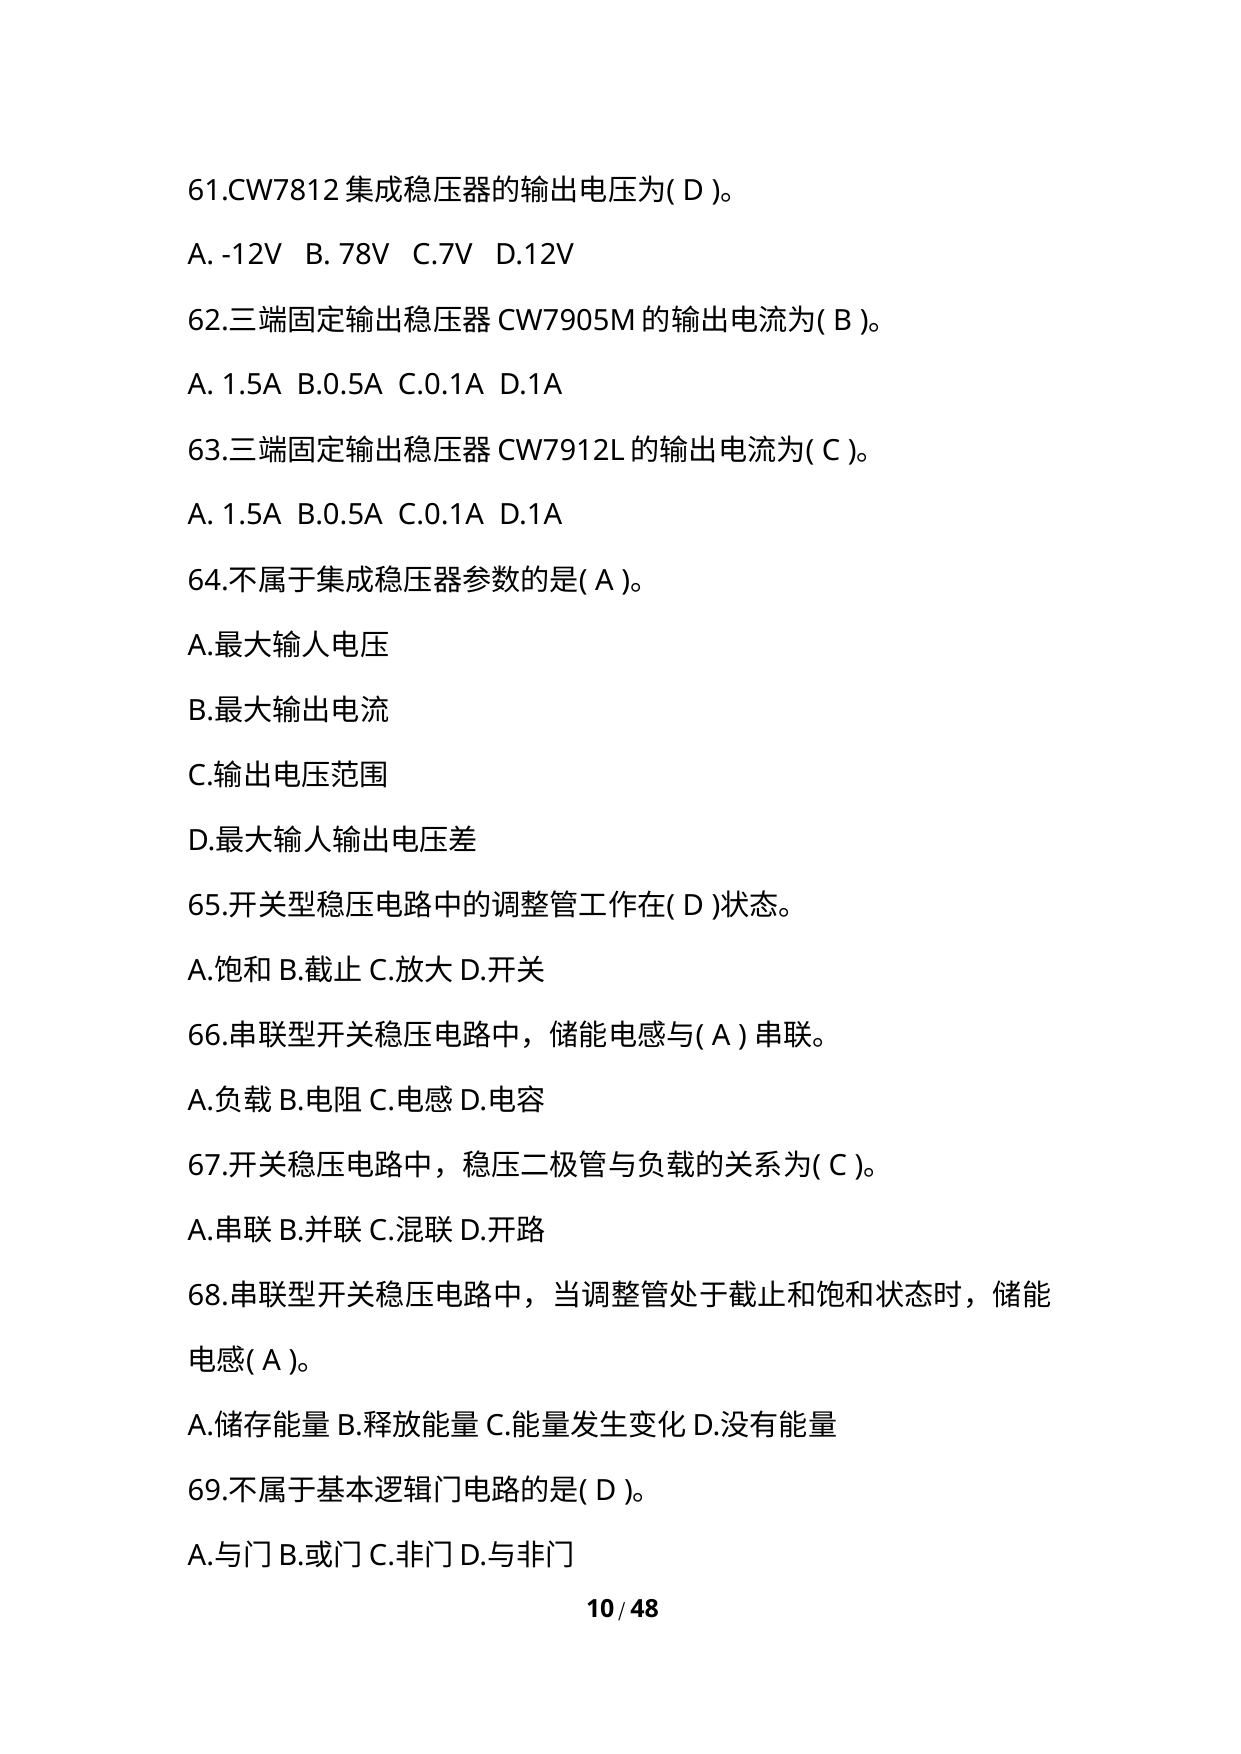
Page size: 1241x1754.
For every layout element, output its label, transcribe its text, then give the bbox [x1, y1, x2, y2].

text 66.串联型开关稳压电路中，储能电感与( A ) 串联。 [187, 1001, 1053, 1066]
text A.负载B.电阻C.电感D.电容 [187, 1066, 1053, 1131]
text 61.CW7812集成稳压器的输出电压为( D )。 [187, 156, 1053, 221]
text 62.三端固定输出稳压器CW7905M的输出电流为( B )。 [187, 286, 1053, 351]
text A.储存能量B.释放能量C.能量发生变化D.没有能量 [187, 1391, 1053, 1456]
text D.最大输人输出电压差 [187, 806, 1053, 871]
text 68.串联型开关稳压电路中，当调整管处于截止和饱和状态时，储能电感( A )。 [187, 1261, 1053, 1391]
text A.串联B.并联C.混联D.开路 [187, 1196, 1053, 1261]
text 64.不属于集成稳压器参数的是( A )。 [187, 546, 1053, 611]
text C.输出电压范围 [187, 741, 1053, 806]
text A.最大输人电压 [187, 611, 1053, 676]
text 65.开关型稳压电路中的调整管工作在( D )状态。 [187, 871, 1053, 936]
text A.饱和B.截止C.放大D.开关 [187, 936, 1053, 1001]
text 69.不属于基本逻辑门电路的是( D )。 [187, 1456, 1053, 1521]
text B.最大输出电流 [187, 676, 1053, 741]
text A. -12V B. 78V C.7V D.12V [187, 221, 1053, 286]
text A. 1.5A B.0.5A C.0.1A D.1A [187, 351, 1053, 416]
text A.与门B.或门C.非门D.与非门 [187, 1521, 1053, 1586]
text A. 1.5A B.0.5A C.0.1A D.1A [187, 481, 1053, 546]
text 67.开关稳压电路中，稳压二极管与负载的关系为( C )。 [187, 1131, 1053, 1196]
text 63.三端固定输出稳压器CW7912L的输出电流为( C )。 [187, 416, 1053, 481]
